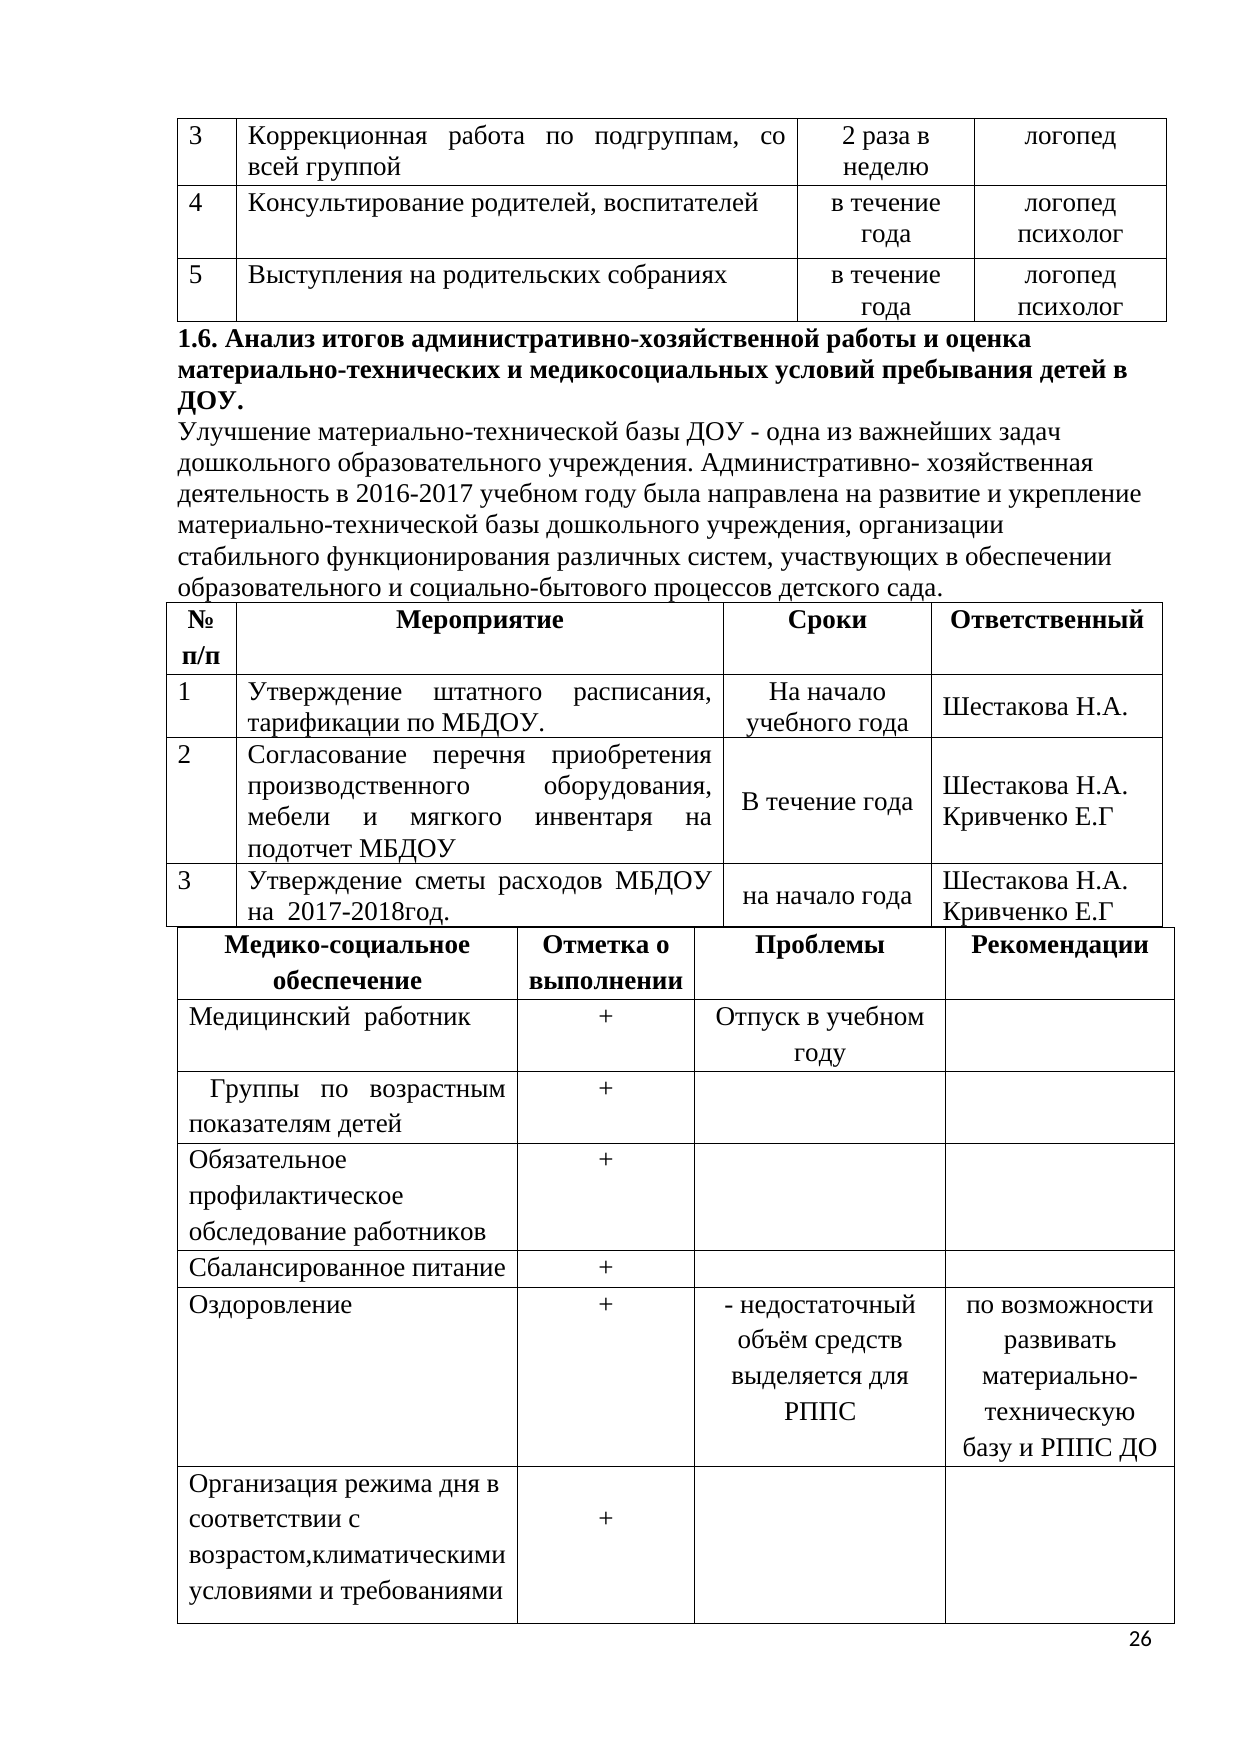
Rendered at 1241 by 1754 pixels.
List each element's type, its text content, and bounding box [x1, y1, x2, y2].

text Улучшение материально-технической базы ДОУ - одна из важнейших задач дошкольного образовательного учреждения. Административно- хозяйственная деятельность в 2016-2017 учебном году была направлена на развитие и укрепление материально-технической базы дошкольного учреждения, организации стабильного функционирования различных систем, участвующих в обеспечении образовательного и социально-бытового процессов детского сада. [177, 415, 1152, 602]
table_cell на начало года [724, 864, 931, 926]
table_cell 1 [167, 675, 236, 737]
table_header Отметка о выполнении [518, 928, 694, 999]
table_cell в течение года [798, 259, 974, 321]
table_cell На начало учебного года [724, 675, 931, 737]
table_cell Шестакова Н.А. [932, 675, 1162, 737]
table_cell [946, 1000, 1174, 1071]
table_header Мероприятие [237, 603, 723, 674]
table_cell Утверждение штатного расписания, тарификации по МБДОУ. [237, 675, 723, 737]
table_cell логопед психолог [975, 186, 1166, 257]
table_cell Оздоровление [178, 1288, 517, 1466]
table_cell + [518, 1251, 694, 1287]
table_cell по возможности развивать материально-техническую базу и РППС ДО [946, 1288, 1174, 1466]
table_cell 4 [178, 186, 236, 257]
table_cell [178, 1467, 517, 1623]
table_cell [695, 1251, 945, 1287]
table_cell логопед психолог [975, 259, 1166, 321]
table_cell + [518, 1288, 694, 1466]
table_cell - недостаточный объём средств выделяется для РППС [695, 1288, 945, 1466]
table_cell 3 [167, 864, 236, 926]
table_cell + [518, 1144, 694, 1250]
table_cell Шестакова Н.А. Кривченко Е.Г [932, 738, 1162, 863]
table_cell 2 [167, 738, 236, 863]
table_cell Шестакова Н.А. Кривченко Е.Г [932, 864, 1162, 926]
text 1.6. Анализ итогов административно-хозяйственной работы и оценка материально-технических и медикосоциальных условий пребывания детей в ДОУ. [177, 322, 1152, 415]
table_cell Консультирование родителей, воспитателей [237, 186, 797, 257]
table_header Медико-социальное обеспечение [178, 928, 517, 999]
table_cell Сбалансированное питание [178, 1251, 517, 1287]
table_cell Обязательное профилактическое обследование работников [178, 1144, 517, 1250]
table_header Сроки [724, 603, 931, 674]
table_cell [695, 1072, 945, 1142]
table_cell логопед [975, 119, 1166, 185]
table_cell Группы по возрастным показателям детей [178, 1072, 517, 1142]
table_cell 5 [178, 259, 236, 321]
table_cell [946, 1144, 1174, 1250]
table_cell [946, 1251, 1174, 1287]
table_cell Медицинский работник [178, 1000, 517, 1071]
table_header Ответственный [932, 603, 1162, 674]
table_cell 2 раза в неделю [798, 119, 974, 185]
table_cell В течение года [724, 738, 931, 863]
table_cell [695, 1467, 945, 1623]
table_header Проблемы [695, 928, 945, 999]
table_cell [946, 1072, 1174, 1142]
table_cell [946, 1467, 1174, 1623]
table_cell 3 [178, 119, 236, 185]
table_cell + [518, 1000, 694, 1071]
table_header № п/п [167, 603, 236, 674]
table_cell Выступления на родительских собраниях [237, 259, 797, 321]
table_cell в течение года [798, 186, 974, 257]
table_cell + [518, 1072, 694, 1142]
table_cell Утверждение сметы расходов МБДОУ на 2017-2018год. [237, 864, 723, 926]
table_cell Согласование перечня приобретения производственного оборудования, мебели и мягкого инвентаря на подотчет МБДОУ [237, 738, 723, 863]
table_cell Коррекционная работа по подгруппам, со всей группой [237, 119, 797, 185]
table_cell + [518, 1467, 694, 1623]
table_header Рекомендации [946, 928, 1174, 999]
table_cell [695, 1144, 945, 1250]
table_cell Отпуск в учебном году [695, 1000, 945, 1071]
